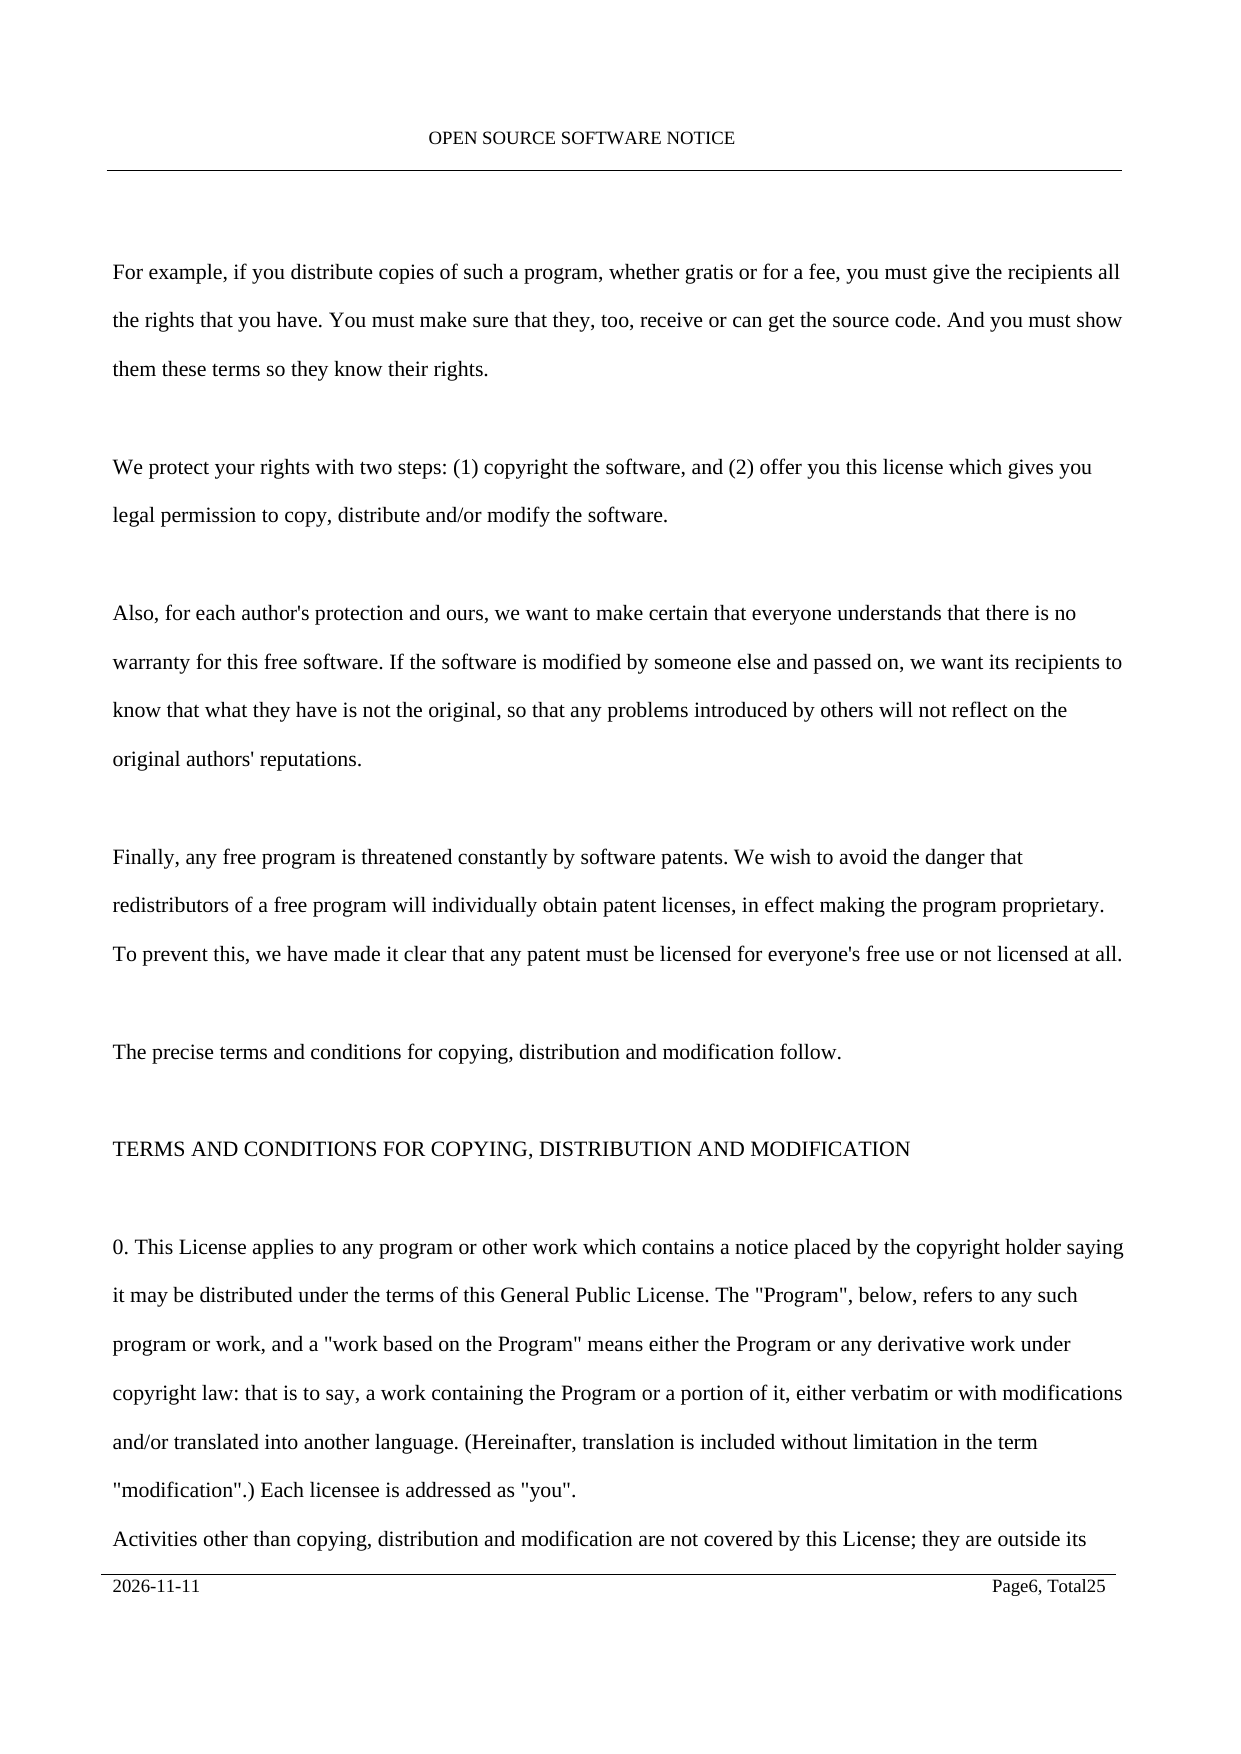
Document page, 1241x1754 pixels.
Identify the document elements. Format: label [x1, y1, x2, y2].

text [112, 206, 1128, 1555]
